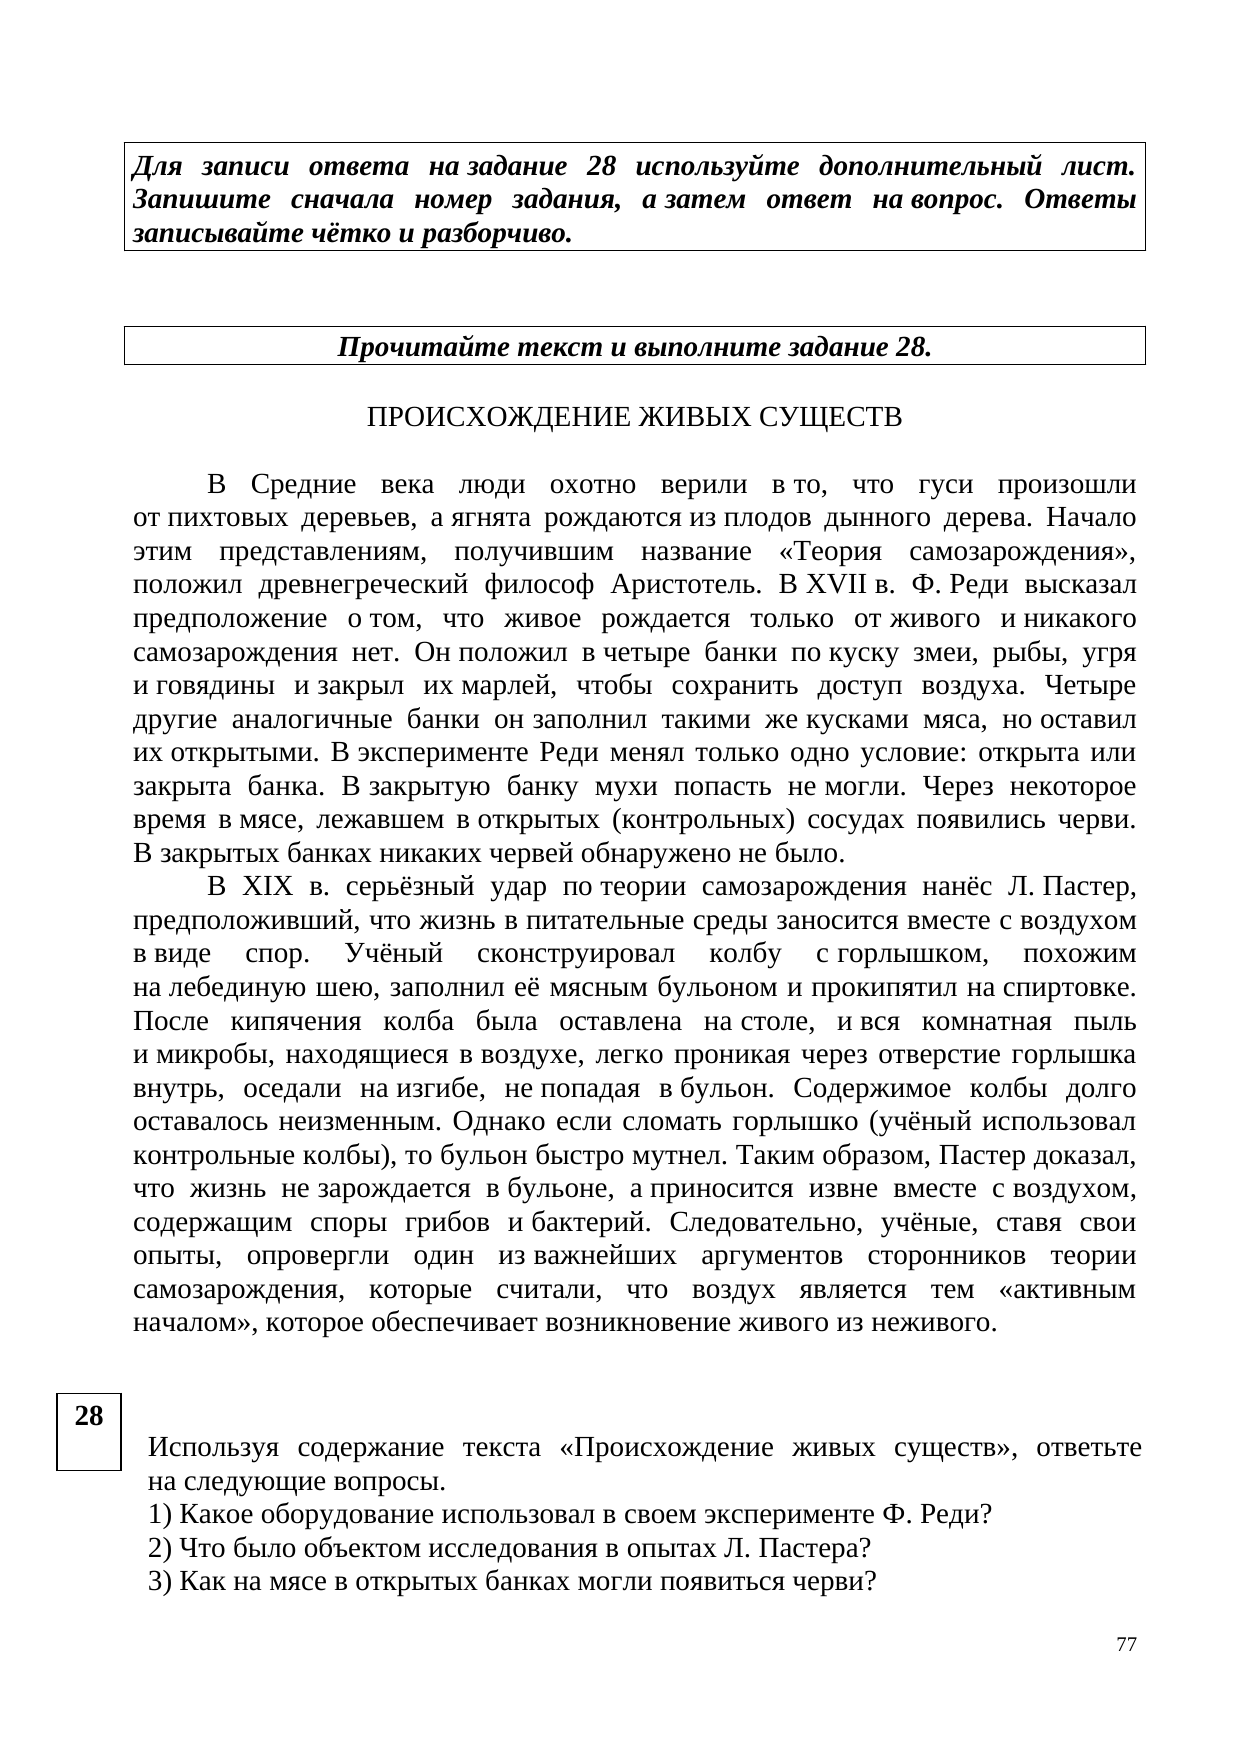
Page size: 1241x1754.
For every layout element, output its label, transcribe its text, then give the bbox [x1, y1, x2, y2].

text 3) Как на мясе в открытых банках могли появиться черви? [148, 1563, 1143, 1597]
text Прочитайте текст и выполните задание 28. [125, 327, 1145, 364]
text Используя содержание текста «Происхождение живых существ», ответьте на следующие вопросы. [148, 1429, 1143, 1496]
text 2) Что было объектом исследования в опытах Л. Пастера? [148, 1530, 1143, 1563]
text Для записи ответа на задание 28 используйте дополнительный лист. Запишите сначала номер задания, а затем ответ на вопрос. Ответы записывайте чётко и разборчиво. [125, 144, 1145, 250]
text 1) Какое оборудование использовал в своем эксперименте Ф. Реди? [148, 1496, 1143, 1530]
text ПРОИСХОЖДЕНИЕ ЖИВЫХ СУЩЕСТВ [133, 399, 1137, 432]
text В XIX в. серьёзный удар по теории самозарождения нанёс Л. Пастер, предположивший, что жизнь в питательные среды заносится вместе с воздухом в виде спор. Учёный сконструировал колбу с горлышком, похожим на лебединую шею, заполнил её мясным бульоном и прокипятил на спиртовке. После кипячения колба была оставлена на столе, и вся комнатная пыль и микробы, находящиеся в воздухе, легко проникая через отверстие горлышка внутрь, оседали на изгибе, не попадая в бульон. Содержимое колбы долго оставалось неизменным. Однако если сломать горлышко (учёный использовал контрольные колбы), то бульон быстро мутнел. Таким образом, Пастер доказал, что жизнь не зарождается в бульоне, а приносится извне вместе с воздухом, содержащим споры грибов и бактерий. Следовательно, учёные, ставя свои опыты, опровергли один из важнейших аргументов сторонников теории самозарождения, которые считали, что воздух является тем «активным началом», которое обеспечивает возникновение живого из неживого. [133, 868, 1137, 1338]
text 28 [58, 1396, 120, 1467]
text В Средние века люди охотно верили в то, что гуси произошли от пихтовых деревьев, а ягнята рождаются из плодов дынного дерева. Начало этим представлениям, получившим название «Теория самозарождения», положил древнегреческий философ Аристотель. В XVII в. Ф. Реди высказал предположение о том, что живое рождается только от живого и никакого самозарождения нет. Он положил в четыре банки по куску змеи, рыбы, угря и говядины и закрыл их марлей, чтобы сохранить доступ воздуха. Четыре другие аналогичные банки он заполнил такими же кусками мяса, но оставил их открытыми. В эксперименте Реди менял только одно условие: открыта или закрыта банка. В закрытую банку мухи попасть не могли. Через некоторое время в мясе, лежавшем в открытых (контрольных) сосудах появились черви. В закрытых банках никаких червей обнаружено не было. [133, 466, 1137, 868]
